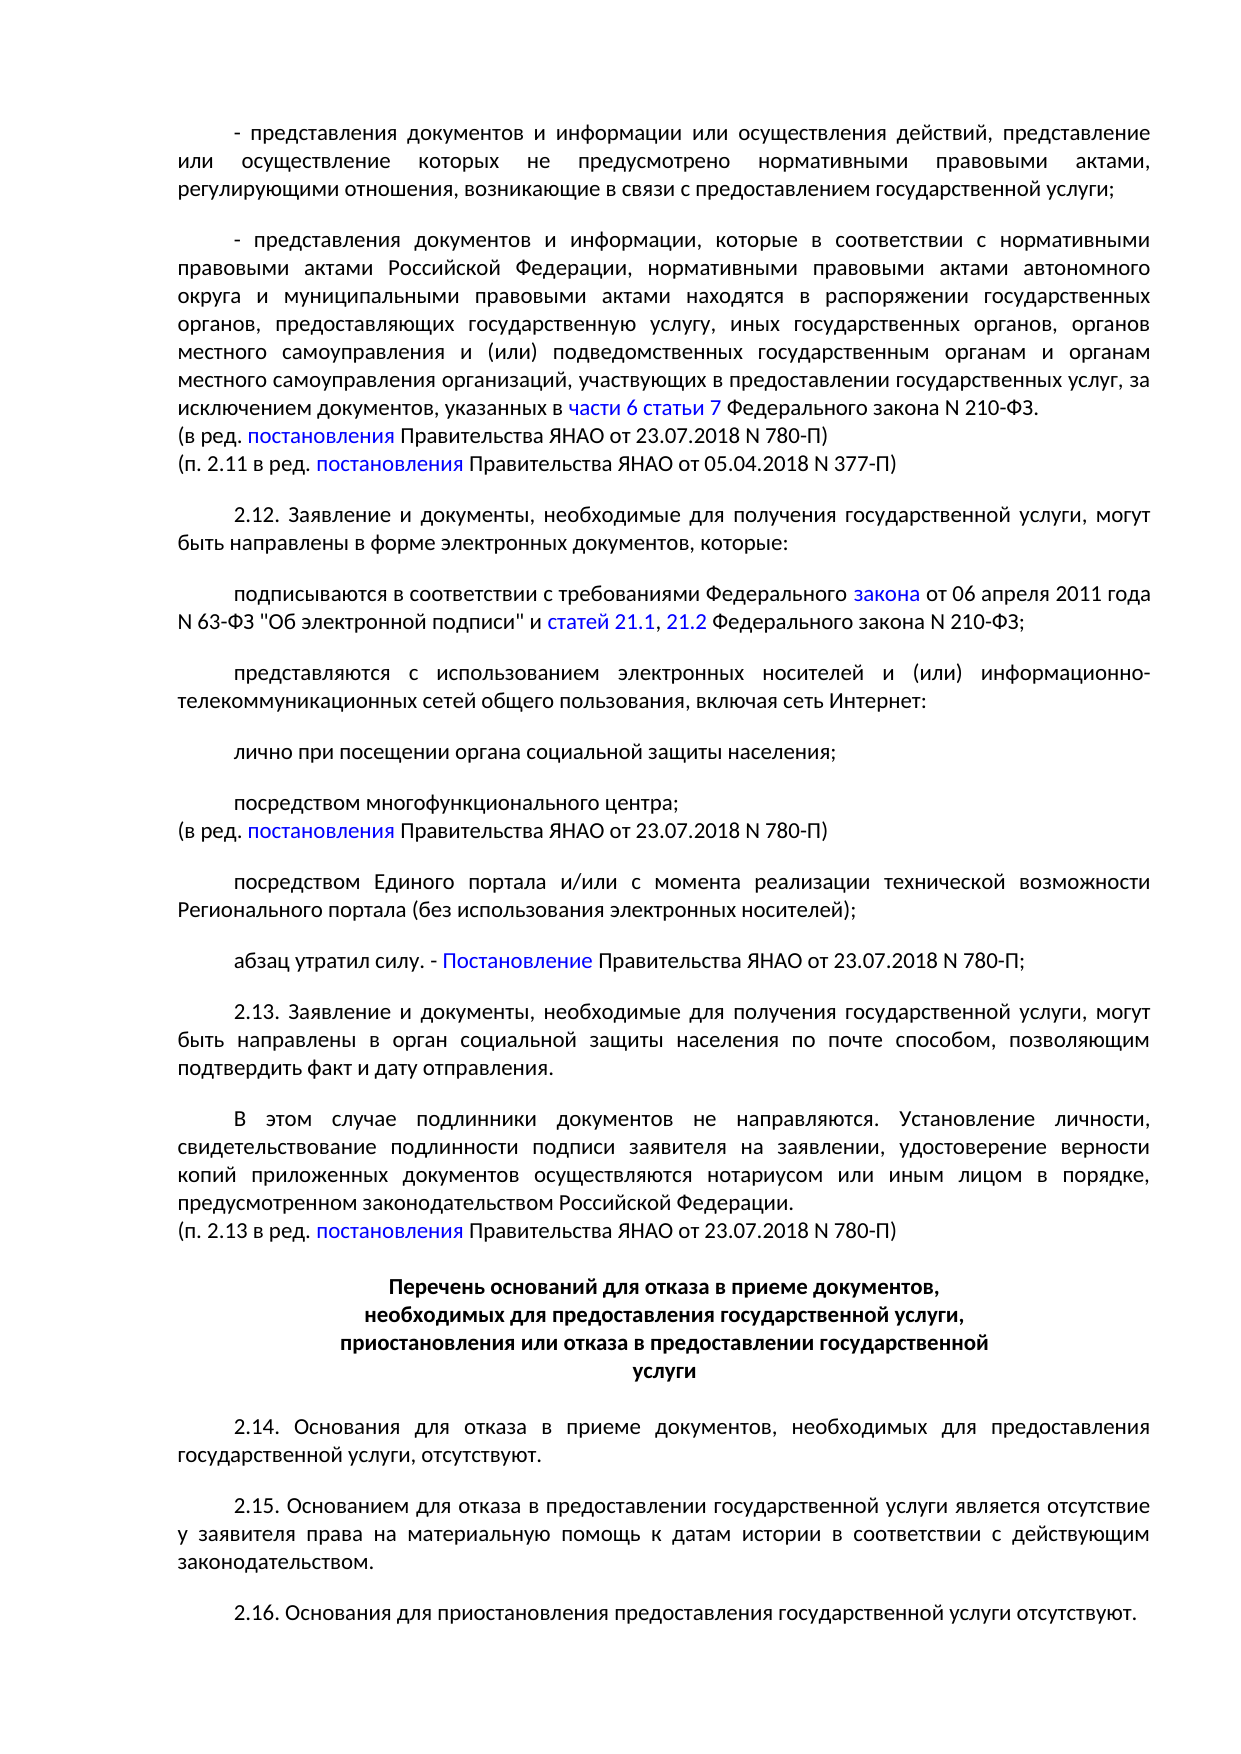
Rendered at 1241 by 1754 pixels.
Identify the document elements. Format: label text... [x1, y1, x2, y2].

text посредством Единого портала и/или с момента реализации технической возможности Регионального портала (без использования электронных носителей); [177, 867, 1152, 923]
text 2.12. Заявление и документы, необходимые для получения государственной услуги, могут быть направлены в форме электронных документов, которые: [177, 500, 1152, 556]
text 2.13. Заявление и документы, необходимые для получения государственной услуги, могут быть направлены в орган социальной защиты населения по почте способом, позволяющим подтвердить факт и дату отправления. [177, 997, 1152, 1081]
title необходимых для предоставления государственной услуги, [177, 1300, 1152, 1328]
text - представления документов и информации или осуществления действий, представление или осуществление которых не предусмотрено нормативными правовыми актами, регулирующими отношения, возникающие в связи с предоставлением государственной услуги; [177, 118, 1152, 202]
text (в ред. постановления Правительства ЯНАО от 23.07.2018 N 780-П) [177, 421, 1152, 449]
text представляются с использованием электронных носителей и (или) информационно-телекоммуникационных сетей общего пользования, включая сеть Интернет: [177, 658, 1152, 714]
title услуги [177, 1356, 1152, 1384]
text - представления документов и информации, которые в соответствии с нормативными правовыми актами Российской Федерации, нормативными правовыми актами автономного округа и муниципальными правовыми актами находятся в распоряжении государственных органов, предоставляющих государственную услугу, иных государственных органов, органов местного самоуправления и (или) подведомственных государственным органам и органам местного самоуправления организаций, участвующих в предоставлении государственных услуг, за исключением документов, указанных в части 6 статьи 7 Федерального закона N 210-ФЗ. [177, 225, 1152, 421]
text (п. 2.11 в ред. постановления Правительства ЯНАО от 05.04.2018 N 377-П) [177, 449, 1152, 477]
text В этом случае подлинники документов не направляются. Установление личности, свидетельствование подлинности подписи заявителя на заявлении, удостоверение верности копий приложенных документов осуществляются нотариусом или иным лицом в порядке, предусмотренном законодательством Российской Федерации. [177, 1104, 1152, 1216]
text подписываются в соответствии с требованиями Федерального закона от 06 апреля 2011 года N 63-ФЗ "Об электронной подписи" и статей 21.1, 21.2 Федерального закона N 210-ФЗ; [177, 579, 1152, 635]
title Перечень оснований для отказа в приеме документов, [177, 1272, 1152, 1300]
title приостановления или отказа в предоставлении государственной [177, 1328, 1152, 1356]
text 2.14. Основания для отказа в приеме документов, необходимых для предоставления государственной услуги, отсутствуют. [177, 1412, 1152, 1468]
text 2.15. Основанием для отказа в предоставлении государственной услуги является отсутствие у заявителя права на материальную помощь к датам истории в соответствии с действующим законодательством. [177, 1491, 1152, 1575]
text абзац утратил силу. - Постановление Правительства ЯНАО от 23.07.2018 N 780-П; [177, 946, 1152, 974]
text 2.16. Основания для приостановления предоставления государственной услуги отсутствуют. [177, 1598, 1152, 1626]
text посредством многофункционального центра; [177, 788, 1152, 816]
text лично при посещении органа социальной защиты населения; [177, 737, 1152, 765]
text (в ред. постановления Правительства ЯНАО от 23.07.2018 N 780-П) [177, 816, 1152, 844]
text (п. 2.13 в ред. постановления Правительства ЯНАО от 23.07.2018 N 780-П) [177, 1216, 1152, 1244]
